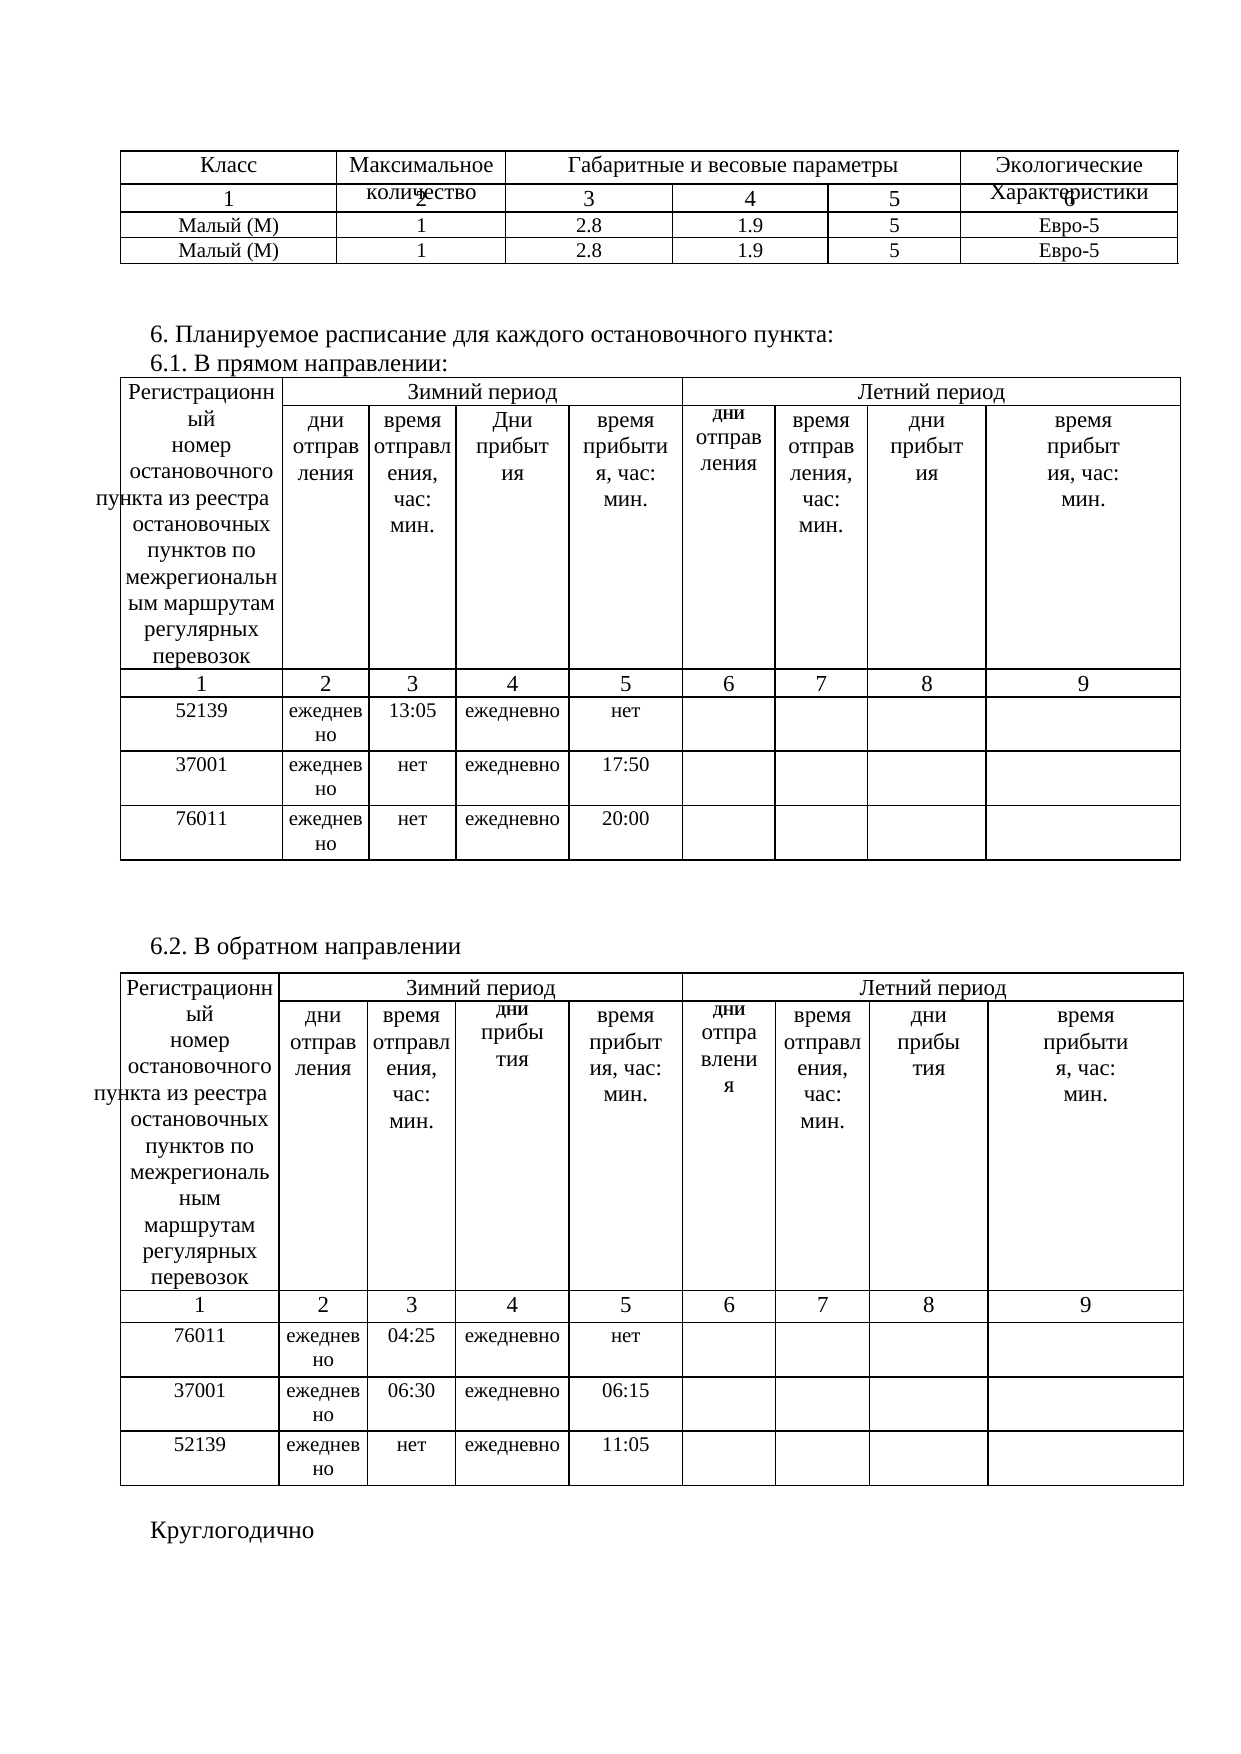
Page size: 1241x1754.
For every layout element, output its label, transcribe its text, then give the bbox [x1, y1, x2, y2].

table_cell 1.9 [673, 213, 827, 237]
table_cell [683, 752, 774, 805]
table_cell [776, 806, 867, 859]
table_cell [683, 806, 774, 859]
table_cell ежедневно [283, 698, 368, 750]
table_cell 6 [961, 185, 1177, 211]
table_cell [683, 698, 774, 750]
table_cell 11:05 [570, 1432, 682, 1485]
table_cell [683, 1323, 775, 1376]
table_cell [987, 806, 1180, 859]
table_cell время отправл ения, час: мин. [776, 1002, 869, 1290]
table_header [961, 152, 1177, 183]
table_cell [989, 1378, 1183, 1430]
table_header Зимний период [283, 378, 682, 404]
table_cell 37001 [121, 1378, 278, 1430]
table_cell нет [370, 752, 455, 805]
table_cell время прибыт ия, час: мин. [570, 1002, 682, 1290]
table_cell ежедневно [456, 1432, 568, 1485]
table_cell 5 [570, 670, 682, 696]
table_header Габаритные и весовые параметры [506, 152, 960, 183]
table_cell 1 [337, 213, 505, 237]
table_cell 76011 [121, 1323, 278, 1376]
table_cell 2 [283, 670, 368, 696]
table_cell 06:30 [368, 1378, 455, 1430]
table_cell ежедневно [457, 752, 568, 805]
table_cell 1 [121, 185, 336, 211]
table_cell дни отправ ления [283, 406, 368, 668]
table_cell нет [570, 698, 682, 750]
table_cell 20:00 [570, 806, 682, 859]
table_cell 37001 [121, 752, 282, 805]
table_cell 13:05 [370, 698, 455, 750]
table_cell 5 [829, 185, 960, 211]
table_cell ежедневно [283, 752, 368, 805]
table_cell дни прибы тия [870, 1002, 987, 1290]
text Круглогодично [150, 1515, 1090, 1544]
table_header Летний период [683, 974, 1183, 1000]
table_cell [776, 698, 867, 750]
table_cell нет [370, 806, 455, 859]
table_cell Дни прибыт ия [457, 406, 568, 668]
table_cell 8 [868, 670, 985, 696]
table_cell дни прибыт ия [868, 406, 985, 668]
table_cell 17:50 [570, 752, 682, 805]
table_cell [870, 1323, 987, 1376]
table_cell 04:25 [368, 1323, 455, 1376]
table_cell ежедневно [280, 1378, 367, 1430]
table_cell 2 [337, 185, 505, 211]
table_header Класс [121, 152, 336, 183]
table_cell 9 [989, 1291, 1183, 1322]
table_cell 8 [870, 1291, 987, 1322]
table_cell нет [368, 1432, 455, 1485]
table_cell [683, 1432, 775, 1485]
table_cell [870, 1378, 987, 1430]
text 6.2. В обратном направлении [150, 931, 1090, 959]
table_cell 52139 [121, 698, 282, 750]
table_cell ежедневно [456, 1323, 568, 1376]
table_cell ежедневно [457, 698, 568, 750]
table_cell 6 [683, 1291, 775, 1322]
table_cell 1 [337, 238, 505, 262]
table_cell 1.9 [673, 238, 827, 262]
table_cell 3 [370, 670, 455, 696]
table_cell ежедневно [456, 1378, 568, 1430]
table_cell [776, 752, 867, 805]
table_cell 2.8 [506, 213, 672, 237]
table_cell [683, 1378, 775, 1430]
table_cell время прибыти я, час: мин. [570, 406, 682, 668]
table_cell Евро-5 [961, 238, 1177, 262]
table_cell 5 [829, 213, 960, 237]
table_cell 5 [570, 1291, 682, 1322]
table_cell ежедневно [457, 806, 568, 859]
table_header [337, 152, 505, 183]
table_cell [776, 1323, 869, 1376]
table_cell [989, 1432, 1183, 1485]
table_cell 76011 [121, 806, 282, 859]
table_cell Малый (М) [121, 213, 336, 237]
table_cell время отправл ения, час: мин. [370, 406, 455, 668]
table_cell 4 [457, 670, 568, 696]
table_header Регистрационный номер остановочного пункта из реестра остановочных пунктов по межрегиональным маршрутам регулярных перевозок [121, 378, 282, 668]
table_cell [987, 698, 1180, 750]
table_cell время прибыти я, час: мин. [989, 1002, 1183, 1290]
table_cell 7 [776, 670, 867, 696]
table_cell 6 [683, 670, 774, 696]
table_cell ДНИ прибы тия [456, 1002, 568, 1290]
table_cell 2.8 [506, 238, 672, 262]
table_cell 1 [121, 670, 282, 696]
table_cell [870, 1432, 987, 1485]
table_cell дни отправ ления [280, 1002, 367, 1290]
table_cell 4 [673, 185, 827, 211]
table_header Летний период [683, 378, 1180, 404]
table_cell 52139 [121, 1432, 278, 1485]
table_cell [987, 752, 1180, 805]
table_cell время отправ ления, час: мин. [776, 406, 867, 668]
table_cell [868, 752, 985, 805]
table_cell время прибыт ия, час: мин. [987, 406, 1180, 668]
table_cell Малый (М) [121, 238, 336, 262]
table_cell Евро-5 [961, 213, 1177, 237]
table_cell ежедневно [283, 806, 368, 859]
table_cell время отправл ения, час: мин. [368, 1002, 455, 1290]
table_cell ежедневно [280, 1432, 367, 1485]
table_cell 3 [368, 1291, 455, 1322]
table_cell 5 [829, 238, 960, 262]
table_cell 7 [776, 1291, 869, 1322]
table_cell ДНИ отпра влени я [683, 1002, 775, 1290]
table_cell 2 [280, 1291, 367, 1322]
table_cell [868, 806, 985, 859]
table_cell 4 [456, 1291, 568, 1322]
table_cell 06:15 [570, 1378, 682, 1430]
table_cell 9 [987, 670, 1180, 696]
table_cell 3 [506, 185, 672, 211]
table_header Зимний период [280, 974, 682, 1000]
text 6. Планируемое расписание для каждого остановочного пункта: [150, 319, 1090, 348]
table_cell 1 [121, 1291, 278, 1322]
table_cell [989, 1323, 1183, 1376]
table_cell ДНИ отправ ления [683, 406, 774, 668]
table_header Регистрационный номер остановочного пункта из реестра остановочных пунктов по межрегиональным маршрутам регулярных перевозок [121, 974, 278, 1290]
table_cell нет [570, 1323, 682, 1376]
text 6.1. В прямом направлении: [150, 348, 1090, 377]
table_cell [776, 1378, 869, 1430]
table_cell [776, 1432, 869, 1485]
table_cell ежедневно [280, 1323, 367, 1376]
table_cell [868, 698, 985, 750]
